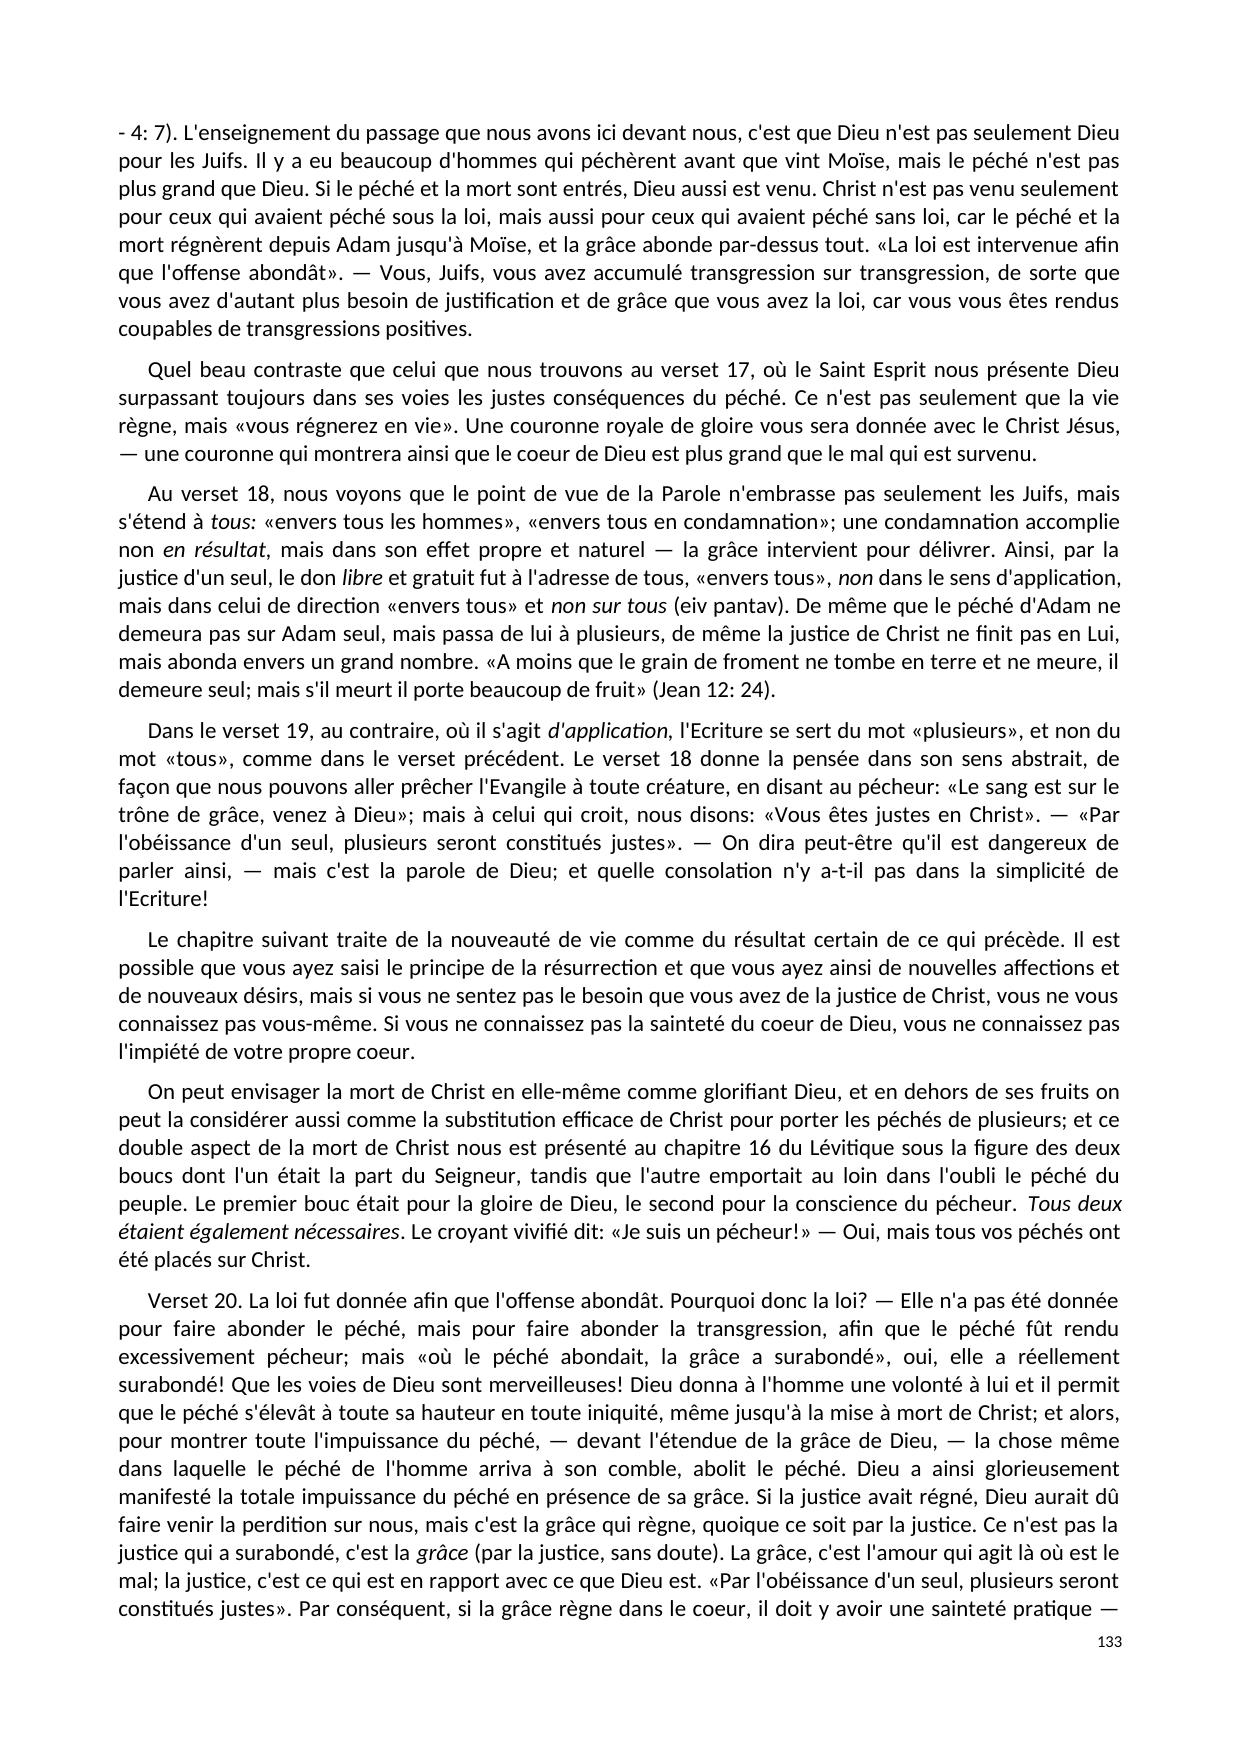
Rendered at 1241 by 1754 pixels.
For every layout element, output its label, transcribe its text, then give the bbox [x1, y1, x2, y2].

text Dans le verset 19, au contraire, où il s'agit d'application, l'Ecriture se sert du mot «plusieurs», et non du mot «tous», comme dans le verset précédent. Le verset 18 donne la pensée dans son sens abstrait, de façon que nous pouvons aller prêcher l'Evangile à toute créature, en disant au pécheur: «Le sang est sur le trône de grâce, venez à Dieu»; mais à celui qui croit, nous disons: «Vous êtes justes en Christ». — «Par l'obéissance d'un seul, plusieurs seront constitués justes». — On dira peut-être qu'il est dangereux de parler ainsi, — mais c'est la parole de Dieu; et quelle consolation n'y a-t-il pas dans la simplicité de l'Ecriture! [118, 716, 1122, 912]
text Au verset 18, nous voyons que le point de vue de la Parole n'embrasse pas seulement les Juifs, mais s'étend à tous: «envers tous les hommes», «envers tous en condamnation»; une condamnation accomplie non en résultat, mais dans son effet propre et naturel — la grâce intervient pour délivrer. Ainsi, par la justice d'un seul, le don libre et gratuit fut à l'adresse de tous, «envers tous», non dans le sens d'application, mais dans celui de direction «envers tous» et non sur tous (eiv pantav). De même que le péché d'Adam ne demeura pas sur Adam seul, mais passa de lui à plusieurs, de même la justice de Christ ne finit pas en Lui, mais abonda envers un grand nombre. «A moins que le grain de froment ne tombe en terre et ne meure, il demeure seul; mais s'il meurt il porte beaucoup de fruit» (Jean 12: 24). [118, 479, 1122, 703]
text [118, 118, 1122, 342]
text Quel beau contraste que celui que nous trouvons au verset 17, où le Saint Esprit nous présente Dieu surpassant toujours dans ses voies les justes conséquences du péché. Ce n'est pas seulement que la vie règne, mais «vous régnerez en vie». Une couronne royale de gloire vous sera donnée avec le Christ Jésus, — une couronne qui montrera ainsi que le coeur de Dieu est plus grand que le mal qui est survenu. [118, 355, 1122, 467]
text Le chapitre suivant traite de la nouveauté de vie comme du résultat certain de ce qui précède. Il est possible que vous ayez saisi le principe de la résurrection et que vous ayez ainsi de nouvelles affections et de nouveaux désirs, mais si vous ne sentez pas le besoin que vous avez de la justice de Christ, vous ne vous connaissez pas vous-même. Si vous ne connaissez pas la sainteté du coeur de Dieu, vous ne connaissez pas l'impiété de votre propre coeur. [118, 925, 1122, 1065]
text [118, 1286, 1122, 1622]
text On peut envisager la mort de Christ en elle-même comme glorifiant Dieu, et en dehors de ses fruits on peut la considérer aussi comme la substitution efficace de Christ pour porter les péchés de plusieurs; et ce double aspect de la mort de Christ nous est présenté au chapitre 16 du Lévitique sous la figure des deux boucs dont l'un était la part du Seigneur, tandis que l'autre emportait au loin dans l'oubli le péché du peuple. Le premier bouc était pour la gloire de Dieu, le second pour la conscience du pécheur. Tous deux étaient également nécessaires. Le croyant vivifié dit: «Je suis un pécheur!» — Oui, mais tous vos péchés ont été placés sur Christ. [118, 1077, 1122, 1273]
